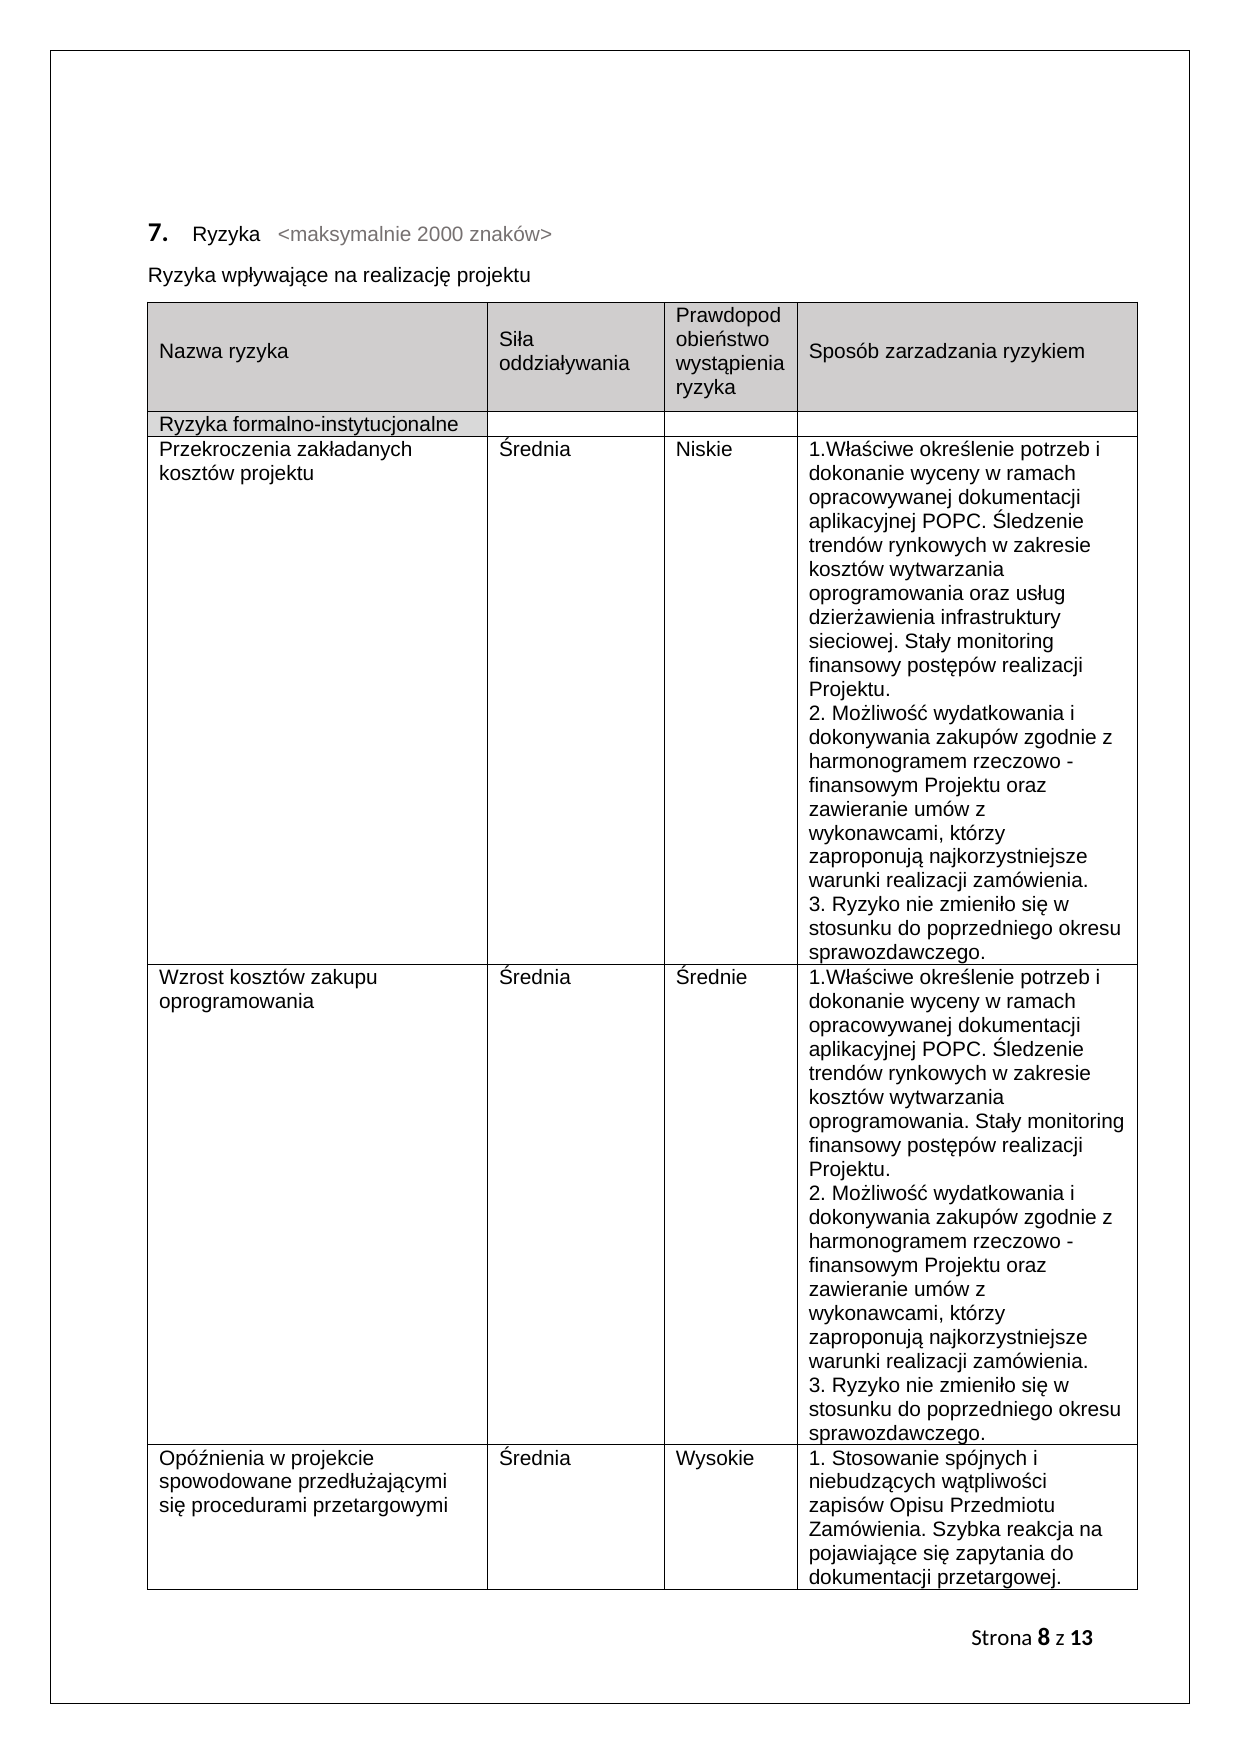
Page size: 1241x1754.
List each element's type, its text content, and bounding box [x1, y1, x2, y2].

table_cell Średnie [665, 965, 797, 1444]
table_cell [665, 412, 797, 436]
table_cell 1.Właściwe określenie potrzeb i dokonanie wyceny w ramach opracowywanej dokumentacji aplikacyjnej POPC. Śledzenie trendów rynkowych w zakresie kosztów wytwarzania oprogramowania oraz usług dzierżawienia infrastruktury sieciowej. Stały monitoring finansowy postępów realizacji Projektu. 2. Możliwość wydatkowania i dokonywania zakupów zgodnie z harmonogramem rzeczowo - finansowym Projektu oraz zawieranie umów z wykonawcami, którzy zaproponują najkorzystniejsze warunki realizacji zamówienia. 3. Ryzyko nie zmieniło się w stosunku do poprzedniego okresu sprawozdawczego. [798, 437, 1137, 964]
table_cell Wysokie [665, 1445, 797, 1589]
table_header Nazwa ryzyka [148, 303, 487, 411]
table_cell [798, 412, 1137, 436]
table_cell Średnia [488, 1445, 664, 1589]
table_header Siła oddziaływania [488, 303, 664, 411]
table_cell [798, 1445, 1137, 1589]
table_cell [488, 412, 664, 436]
text Ryzyka wpływające na realizację projektu [148, 263, 1093, 287]
table_header Prawdopodobieństwo wystąpienia ryzyka [665, 303, 797, 411]
table_cell Niskie [665, 437, 797, 964]
table_cell Ryzyka formalno-instytucjonalne [148, 412, 487, 436]
table_cell Wzrost kosztów zakupu oprogramowania [148, 965, 487, 1444]
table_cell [148, 1445, 487, 1589]
table_cell Średnia [488, 437, 664, 964]
table_header Sposób zarzadzania ryzykiem [798, 303, 1137, 411]
list Ryzyka <maksymalnie 2000 znaków> [148, 215, 1093, 248]
table_cell 1.Właściwe określenie potrzeb i dokonanie wyceny w ramach opracowywanej dokumentacji aplikacyjnej POPC. Śledzenie trendów rynkowych w zakresie kosztów wytwarzania oprogramowania. Stały monitoring finansowy postępów realizacji Projektu. 2. Możliwość wydatkowania i dokonywania zakupów zgodnie z harmonogramem rzeczowo - finansowym Projektu oraz zawieranie umów z wykonawcami, którzy zaproponują najkorzystniejsze warunki realizacji zamówienia. 3. Ryzyko nie zmieniło się w stosunku do poprzedniego okresu sprawozdawczego. [798, 965, 1137, 1444]
table_cell Średnia [488, 965, 664, 1444]
table_cell Przekroczenia zakładanych kosztów projektu [148, 437, 487, 964]
